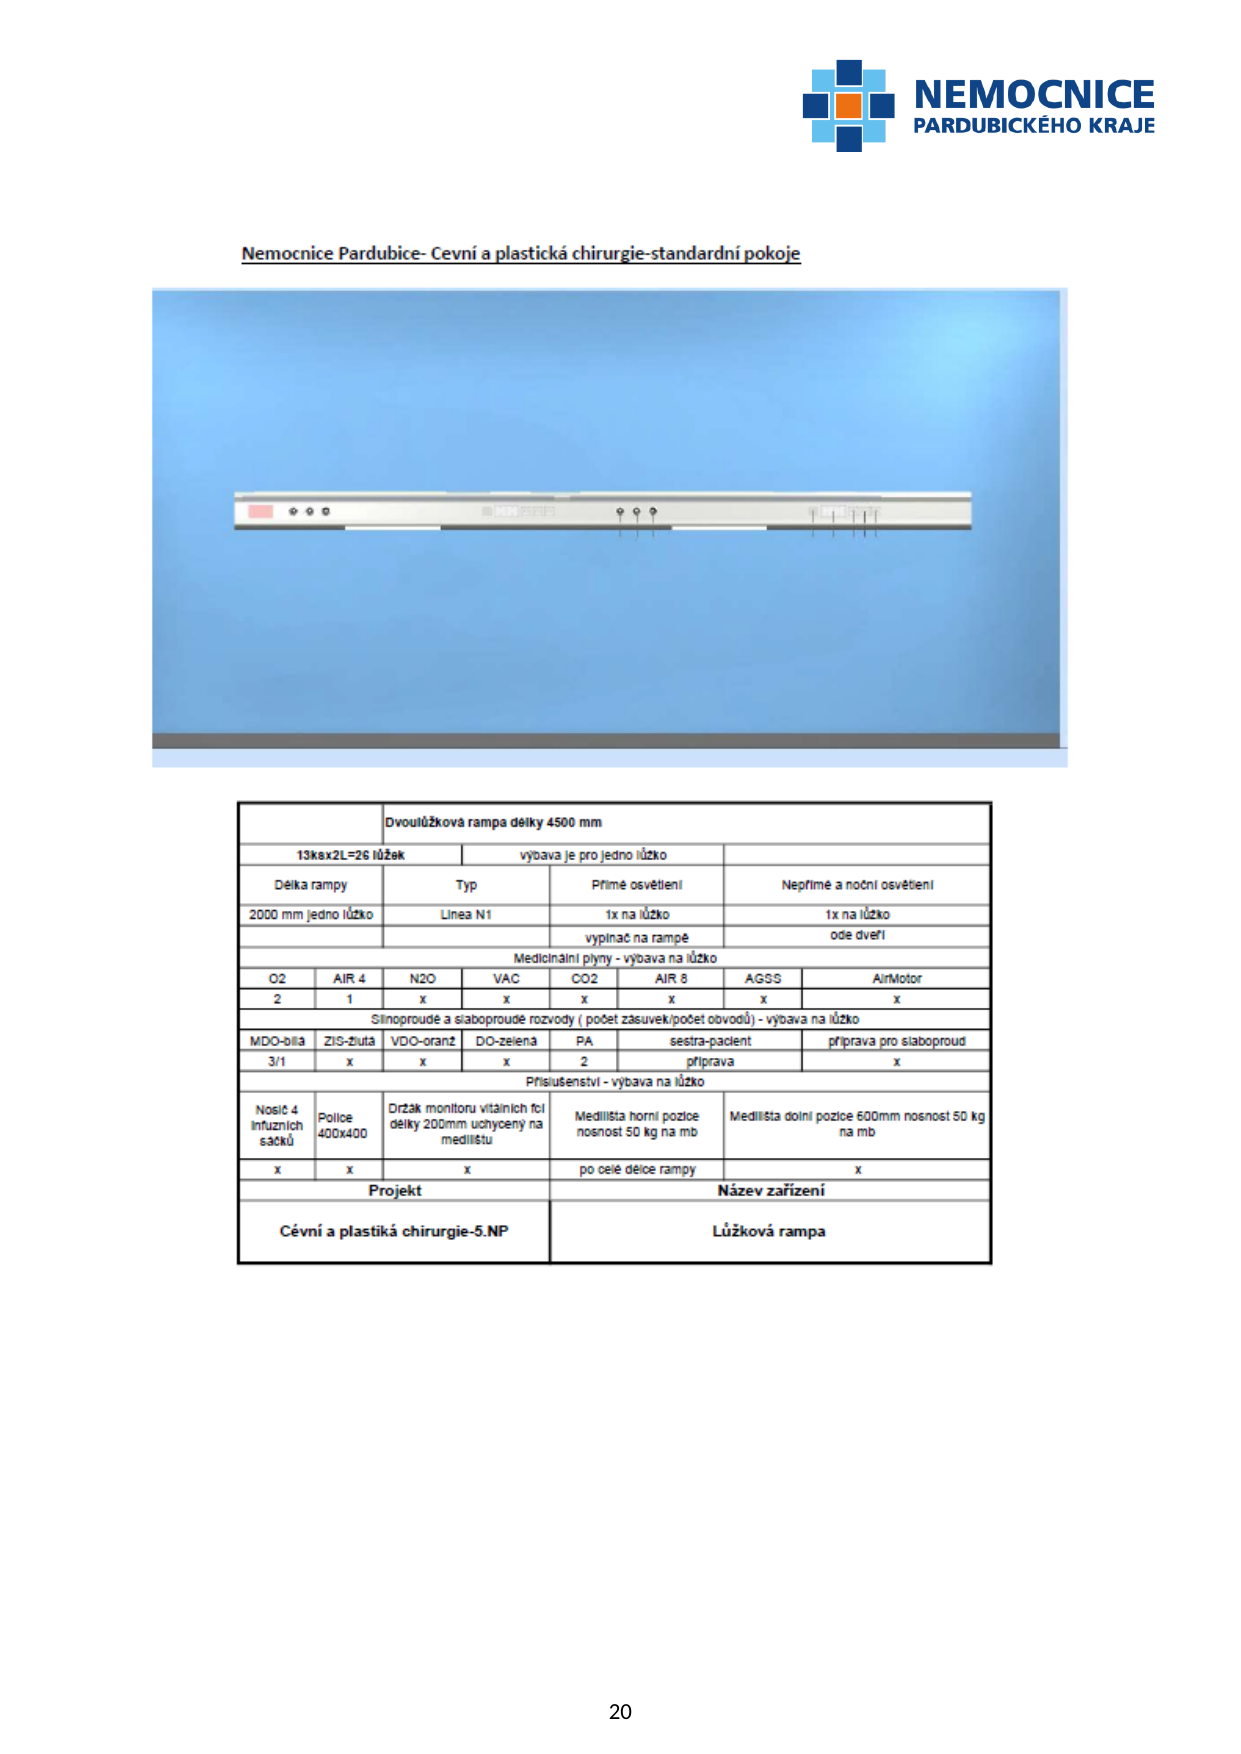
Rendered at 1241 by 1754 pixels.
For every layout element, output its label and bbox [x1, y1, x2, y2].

picture [801, 58, 1155, 153]
